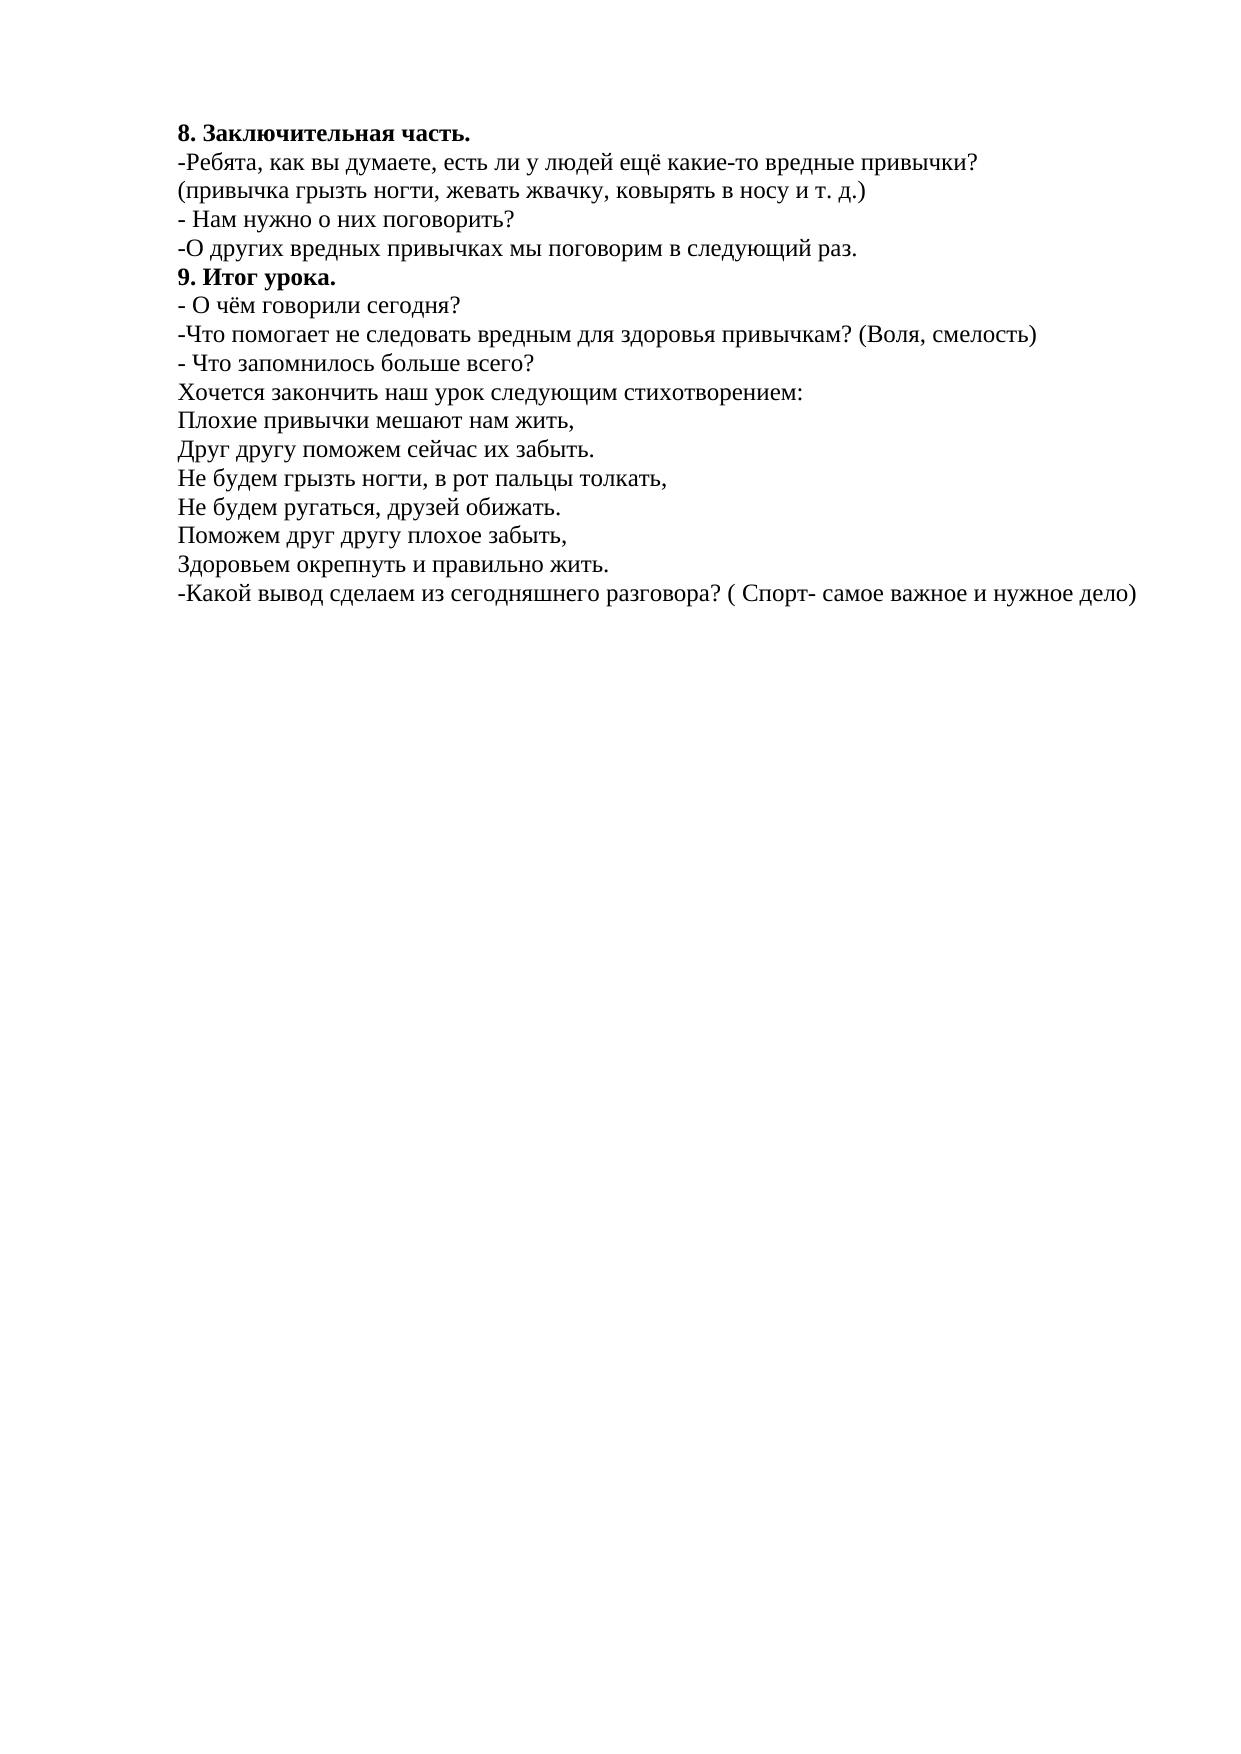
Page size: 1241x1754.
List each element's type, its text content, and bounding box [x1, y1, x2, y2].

text -Что помогает не следовать вредным для здоровья привычкам? (Воля, смелость) [177, 319, 1152, 348]
text - Что запомнилось больше всего? [177, 348, 1152, 377]
text Поможем друг другу плохое забыть, [177, 521, 1152, 549]
text 9. Итог урока. [177, 262, 1152, 291]
text Плохие привычки мешают нам жить, [177, 406, 1152, 434]
text -Ребята, как вы думаете, есть ли у людей ещё какие-то вредные привычки? [177, 147, 1152, 176]
text Не будем грызть ногти, в рот пальцы толкать, [177, 463, 1152, 492]
text 8. Заключительная часть. [177, 118, 1152, 147]
text - Нам нужно о них поговорить? [177, 204, 1152, 233]
text -О других вредных привычках мы поговорим в следующий раз. [177, 233, 1152, 262]
text Друг другу поможем сейчас их забыть. [177, 434, 1152, 463]
text - О чём говорили сегодня? [177, 291, 1152, 319]
text Не будем ругаться, друзей обижать. [177, 492, 1152, 521]
text -Какой вывод сделаем из сегодняшнего разговора? ( Спорт- самое важное и нужное дело) [177, 578, 1152, 607]
text (привычка грызть ногти, жевать жвачку, ковырять в носу и т. д.) [177, 176, 1152, 204]
text Здоровьем окрепнуть и правильно жить. [177, 549, 1152, 578]
text Хочется закончить наш урок следующим стихотворением: [177, 377, 1152, 406]
